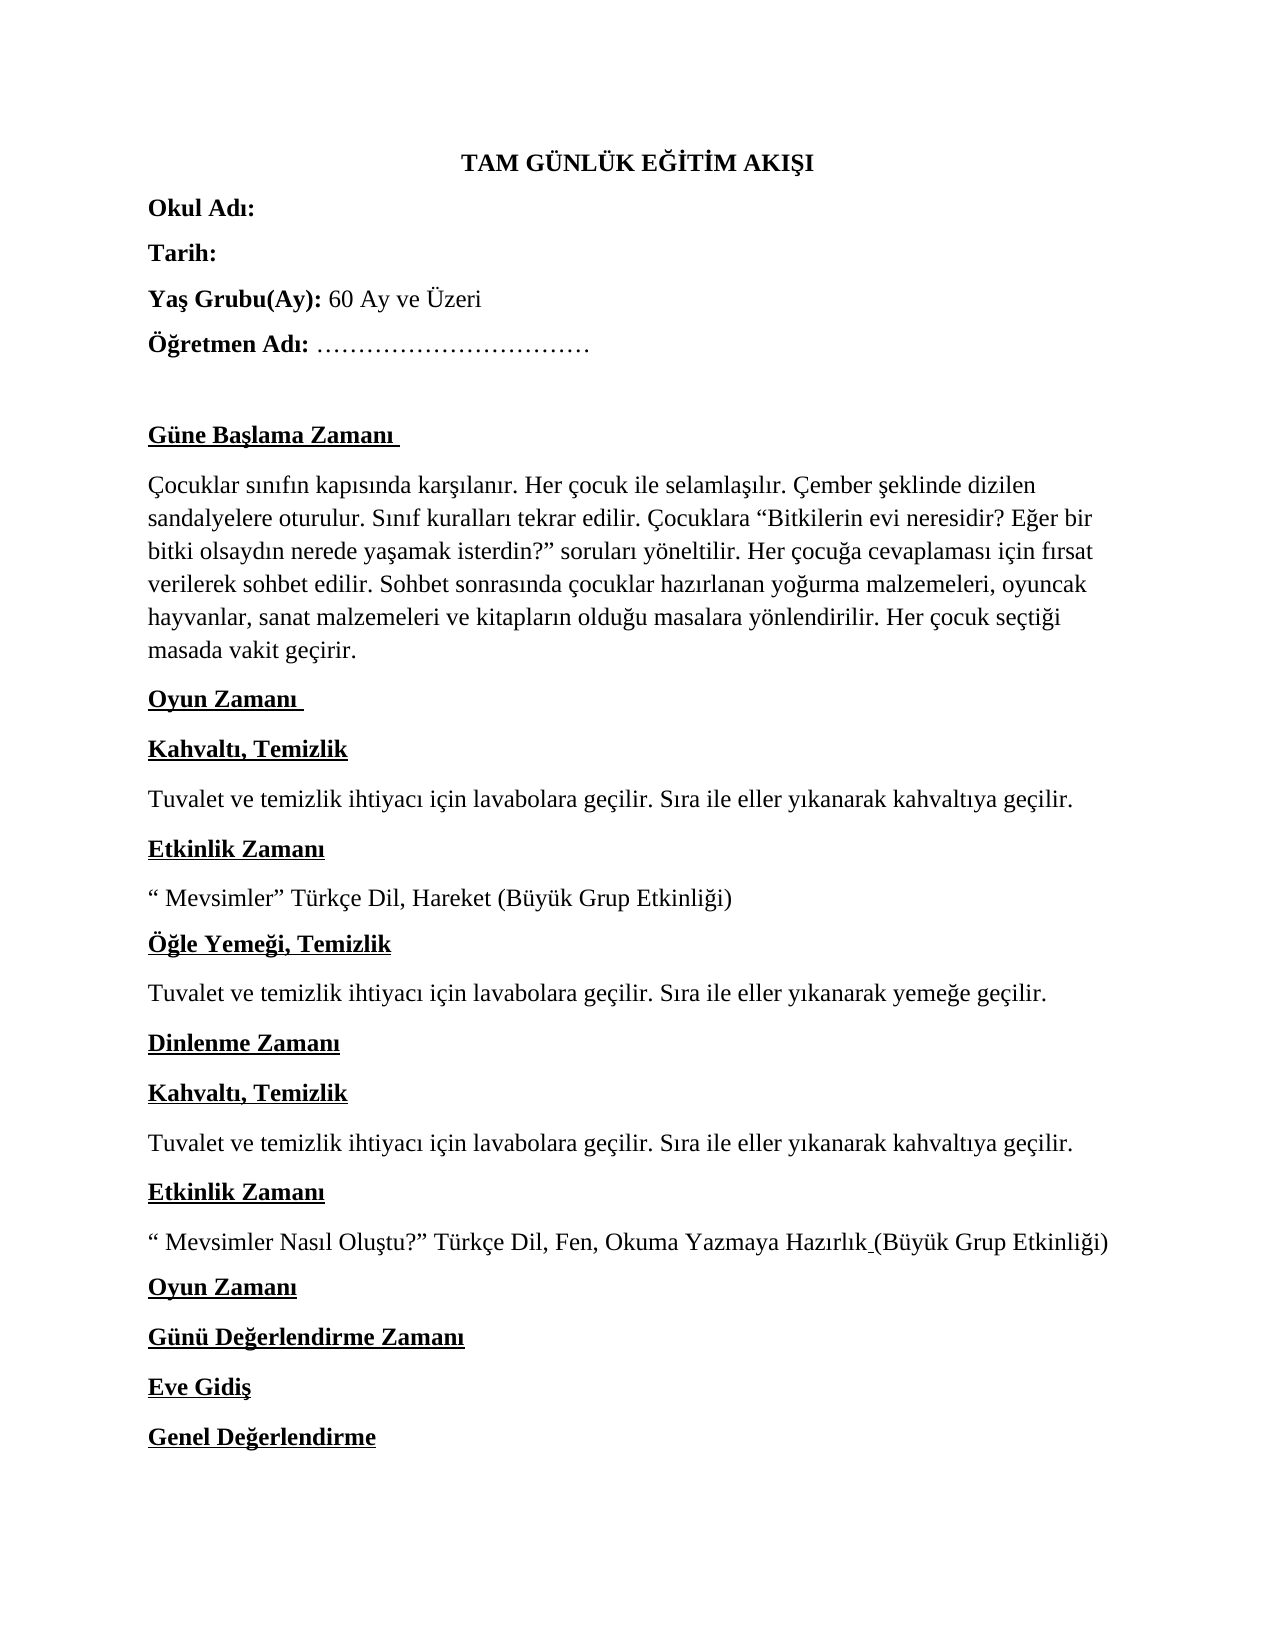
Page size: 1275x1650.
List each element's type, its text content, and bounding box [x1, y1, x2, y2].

text Genel Değerlendirme [148, 1422, 1127, 1450]
text Tuvalet ve temizlik ihtiyacı için lavabolara geçilir. Sıra ile eller yıkanarak yemeğe geçilir. [148, 978, 1127, 1007]
text TAM GÜNLÜK EĞİTİM AKIŞI [148, 148, 1127, 176]
text Yaş Grubu(Ay): 60 Ay ve Üzeri [148, 284, 1127, 313]
text Dinlenme Zamanı [148, 1028, 1127, 1057]
text Tarih: [148, 238, 1127, 267]
text Güne Başlama Zamanı [148, 420, 1127, 449]
text Tuvalet ve temizlik ihtiyacı için lavabolara geçilir. Sıra ile eller yıkanarak kahvaltıya geçilir. [148, 784, 1127, 813]
text Kahvaltı, Temizlik [148, 734, 1127, 763]
text Öğretmen Adı: …………………………… [148, 329, 1127, 358]
text Etkinlik Zamanı [148, 834, 1127, 862]
text Tuvalet ve temizlik ihtiyacı için lavabolara geçilir. Sıra ile eller yıkanarak kahvaltıya geçilir. [148, 1128, 1127, 1156]
text Eve Gidiş [148, 1372, 1127, 1401]
text Etkinlik Zamanı [148, 1177, 1127, 1206]
text Oyun Zamanı [148, 684, 1127, 713]
text “ Mevsimler Nasıl Oluştu?” Türkçe Dil, Fen, Okuma Yazmaya Hazırlık (Büyük Grup Etkinliği) [148, 1227, 1127, 1256]
text Günü Değerlendirme Zamanı [148, 1322, 1127, 1351]
text Öğle Yemeği, Temizlik [148, 929, 1127, 958]
text Okul Adı: [148, 193, 1127, 222]
text Kahvaltı, Temizlik [148, 1078, 1127, 1107]
text Çocuklar sınıfın kapısında karşılanır. Her çocuk ile selamlaşılır. Çember şeklinde dizilen sandalyelere oturulur. Sınıf kuralları tekrar edilir. Çocuklara “Bitkilerin evi neresidir? Eğer bir bitki olsaydın nerede yaşamak isterdin?” soruları yöneltilir. Her çocuğa cevaplaması için fırsat verilerek sohbet edilir. Sohbet sonrasında çocuklar hazırlanan yoğurma malzemeleri, oyuncak hayvanlar, sanat malzemeleri ve kitapların olduğu masalara yönlendirilir. Her çocuk seçtiği masada vakit geçirir. [148, 470, 1127, 664]
text Oyun Zamanı [148, 1272, 1127, 1301]
text “ Mevsimler” Türkçe Dil, Hareket (Büyük Grup Etkinliği) [148, 883, 1127, 912]
